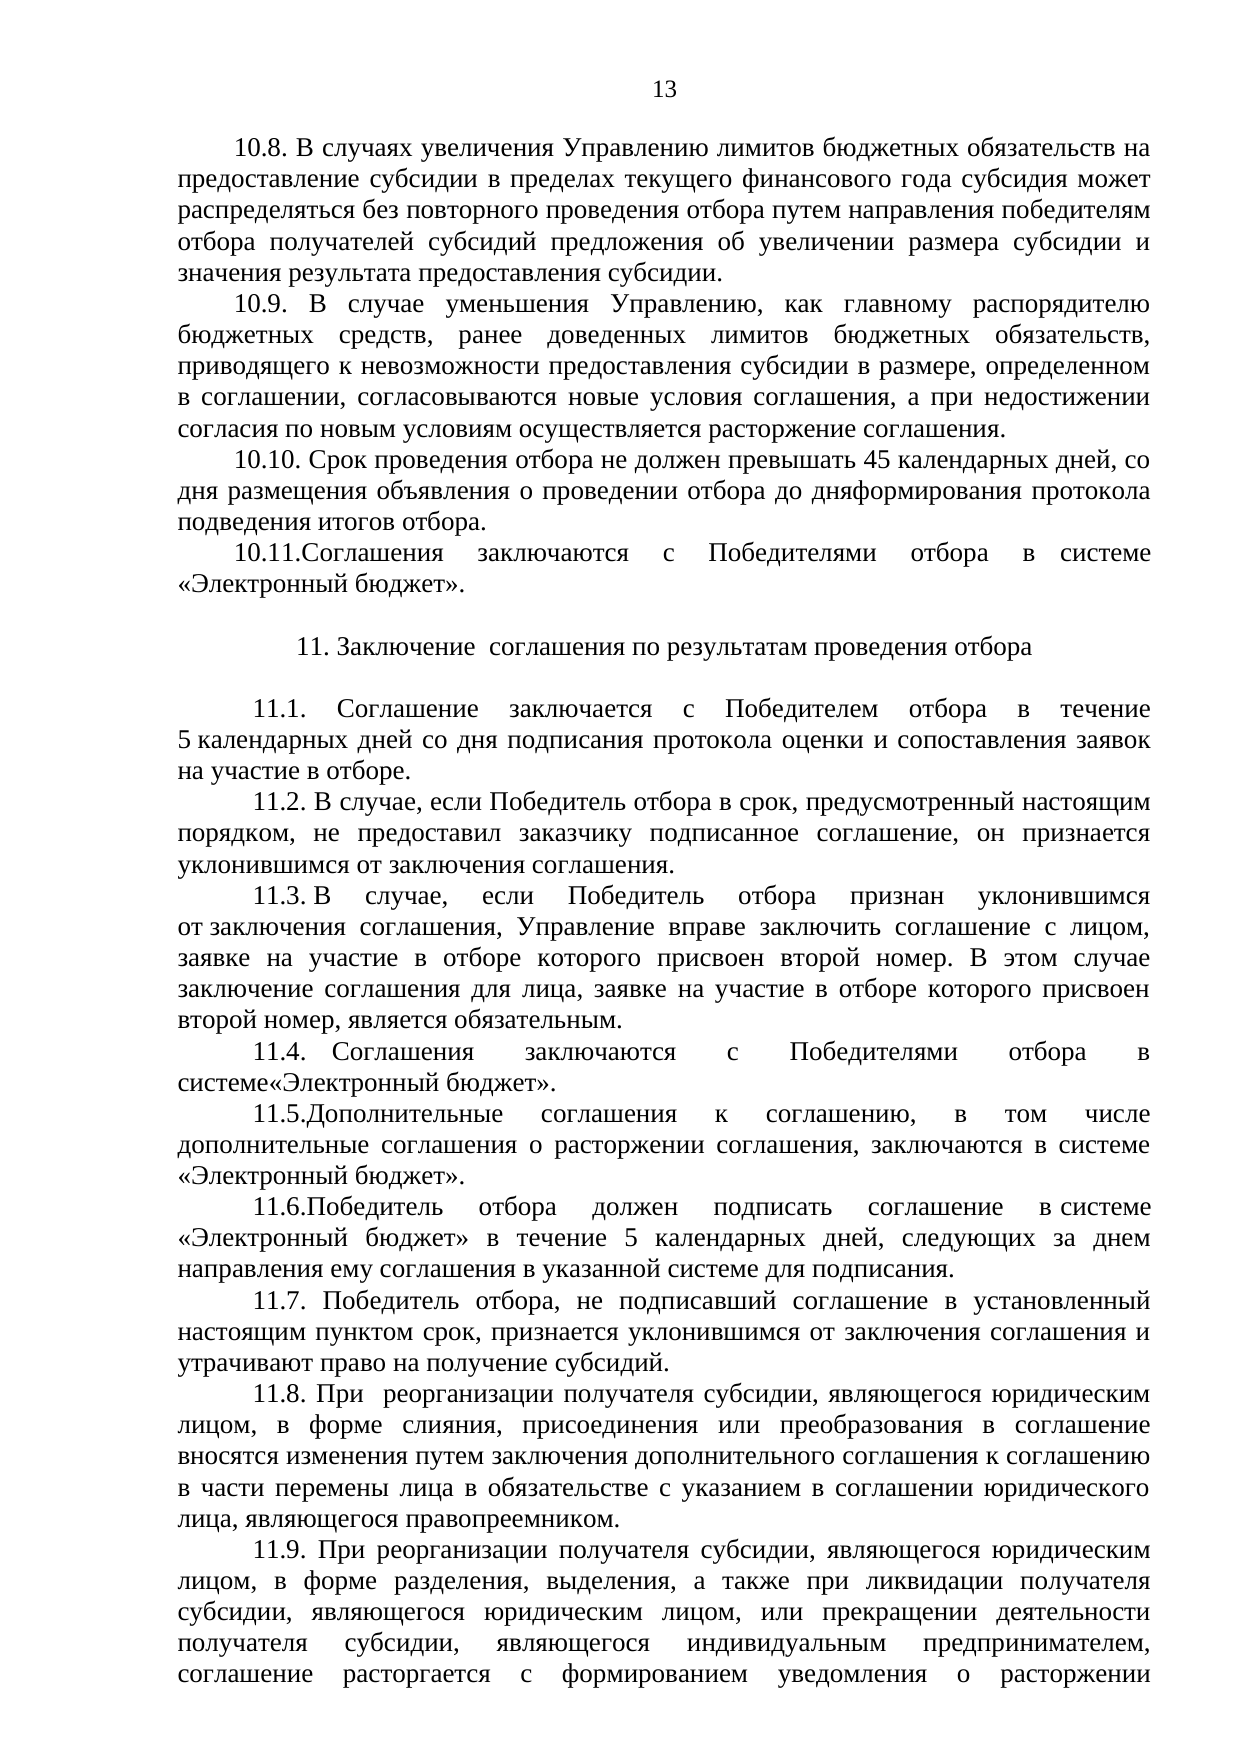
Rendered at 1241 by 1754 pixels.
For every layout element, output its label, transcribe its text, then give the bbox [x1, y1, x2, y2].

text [177, 1533, 1152, 1689]
text 11.5.Дополнительные соглашения к соглашению, в том числе дополнительные соглашения о расторжении соглашения, заключаются в системе «Электронный бюджет». [177, 1097, 1152, 1190]
text 11.6.Победитель отбора должен подписать соглашение в системе «Электронный бюджет» в течение 5 календарных дней, следующих за днем направления ему соглашения в указанной системе для подписания. [177, 1190, 1152, 1284]
text 10.10. Срок проведения отбора не должен превышать 45 календарных дней, со дня размещения объявления о проведении отбора до дняформирования протокола подведения итогов отбора. [177, 443, 1152, 536]
text 11.8. При реорганизации получателя субсидии, являющегося юридическим лицом, в форме слияния, присоединения или преобразования в соглашение вносятся изменения путем заключения дополнительного соглашения к соглашению в части перемены лица в обязательстве с указанием в соглашении юридического лица, являющегося правопреемником. [177, 1377, 1152, 1533]
text 10.11.Соглашения заключаются с Победителями отбора в системе «Электронный бюджет». [177, 536, 1152, 598]
text 11.4. Соглашения заключаются с Победителями отбора в системе«Электронный бюджет». [177, 1034, 1152, 1097]
text 10.8. В случаях увеличения Управлению лимитов бюджетных обязательств на предоставление субсидии в пределах текущего финансового года субсидия может распределяться без повторного проведения отбора путем направления победителям отбора получателей субсидий предложения об увеличении размера субсидии и значения результата предоставления субсидии. [177, 131, 1152, 287]
text 11.3. В случае, если Победитель отбора признан уклонившимся от заключения соглашения, Управление вправе заключить соглашение с лицом, заявке на участие в отборе которого присвоен второй номер. В этом случае заключение соглашения для лица, заявке на участие в отборе которого присвоен второй номер, является обязательным. [177, 879, 1152, 1034]
text 11. Заключение соглашения по результатам проведения отбора [177, 630, 1152, 661]
text 11.7. Победитель отбора, не подписавший соглашение в установленный настоящим пунктом срок, признается уклонившимся от заключения соглашения и утрачивают право на получение субсидий. [177, 1284, 1152, 1377]
text 11.1. Соглашение заключается с Победителем отбора в течение 5 календарных дней со дня подписания протокола оценки и сопоставления заявок на участие в отборе. [177, 692, 1152, 785]
text 11.2. В случае, если Победитель отбора в срок, предусмотренный настоящим порядком, не предоставил заказчику подписанное соглашение, он признается уклонившимся от заключения соглашения. [177, 785, 1152, 879]
text 10.9. В случае уменьшения Управлению, как главному распорядителю бюджетных средств, ранее доведенных лимитов бюджетных обязательств, приводящего к невозможности предоставления субсидии в размере, определенном в соглашении, согласовываются новые условия соглашения, а при недостижении согласия по новым условиям осуществляется расторжение соглашения. [177, 287, 1152, 443]
